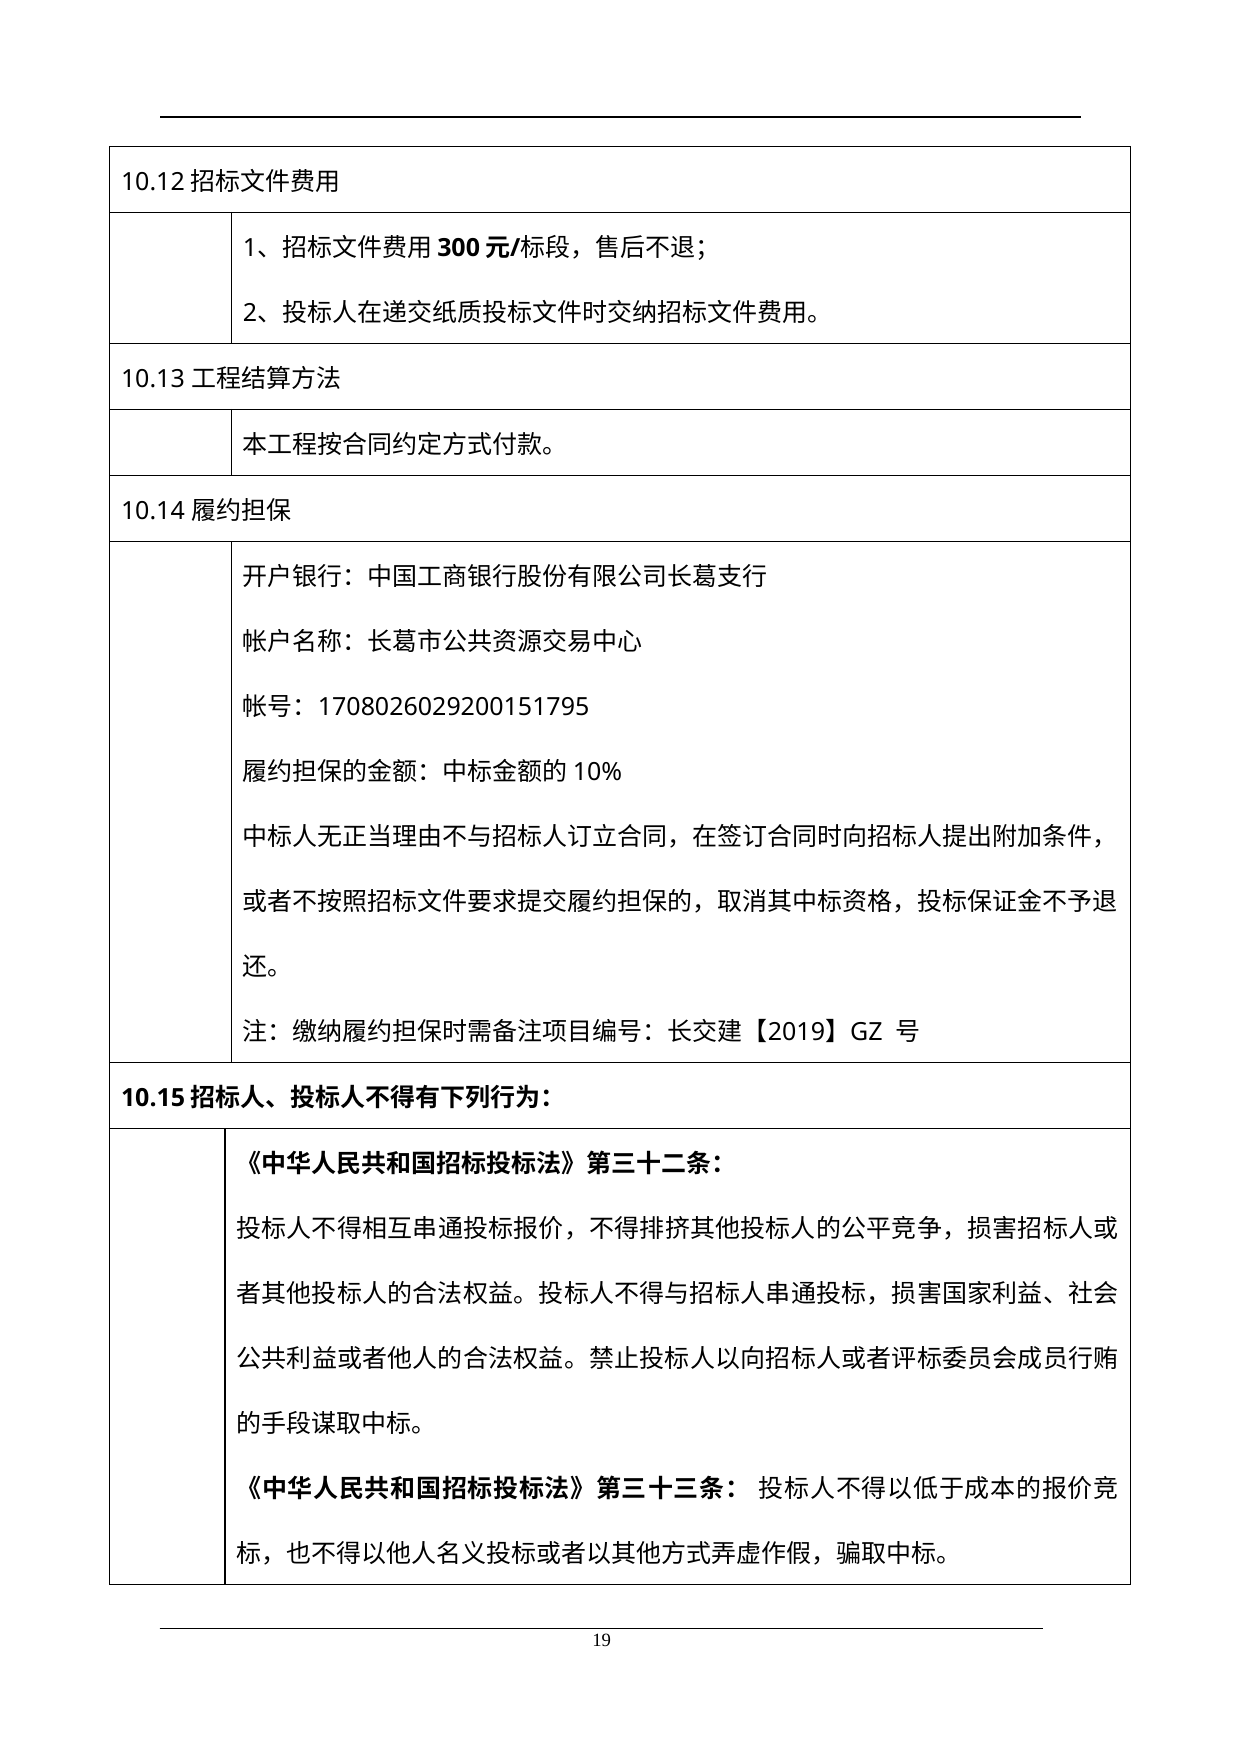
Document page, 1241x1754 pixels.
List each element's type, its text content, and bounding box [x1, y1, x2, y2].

table_cell 开户银行：中国工商银行股份有限公司长葛支行 帐户名称：长葛市公共资源交易中心 帐号：1708026029200151795 履约担保的金额：中标金额的10% 中标人无正当理由不与招标人订立合同，在签订合同时向招标人提出附加条件，或者不按照招标文件要求提交履约担保的，取消其中标资格，投标保证金不予退还。 注：缴纳履约担保时需备注项目编号：长交建【2019】GZ 号 [232, 542, 1130, 1062]
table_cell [226, 1129, 1130, 1584]
table_cell 本工程按合同约定方式付款。 [232, 410, 1130, 475]
table_cell [110, 1129, 224, 1584]
table_cell [110, 542, 231, 1062]
table_cell [110, 410, 231, 475]
table_cell 10.14 履约担保 [110, 476, 1130, 541]
table_cell 10.13 工程结算方法 [110, 344, 1130, 409]
table_cell 1、招标文件费用300元/标段，售后不退； 2、投标人在递交纸质投标文件时交纳招标文件费用。 [232, 213, 1130, 343]
table_cell 10.15招标人、投标人不得有下列行为： [110, 1063, 1130, 1128]
table_cell 10.12招标文件费用 [110, 147, 1130, 212]
table_cell [110, 213, 231, 343]
